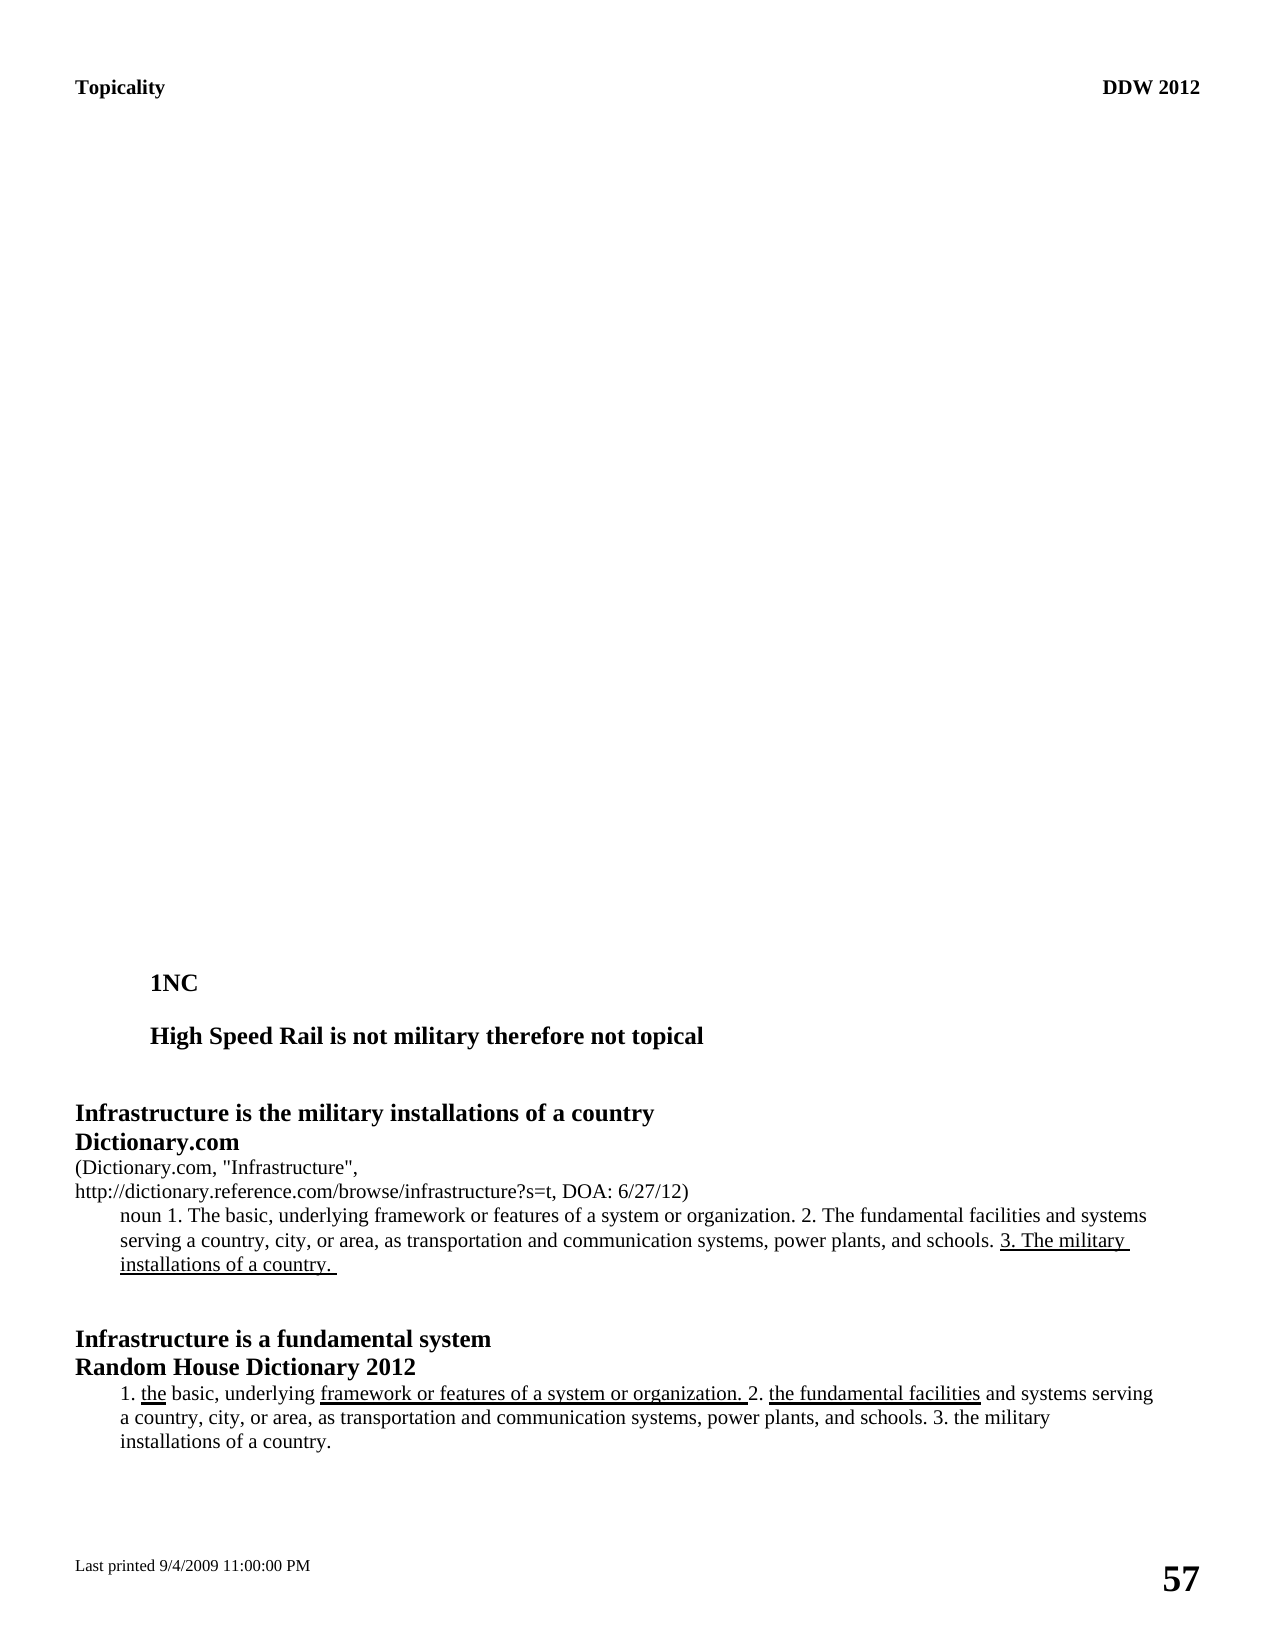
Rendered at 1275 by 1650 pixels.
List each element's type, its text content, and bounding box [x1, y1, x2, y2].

text noun 1. The basic, underlying framework or features of a system or organization. 2. The fundamental facilities and systems serving a country, city, or area, as transportation and communication systems, power plants, and schools. 3. The military installations of a country. [120, 1203, 1155, 1276]
text Infrastructure is the military installations of a country [75, 1098, 1200, 1127]
text Random House Dictionary 2012 [75, 1352, 1200, 1381]
text 1. the basic, underlying framework or features of a system or organization. 2. the fundamental facilities and systems serving a country, city, or area, as transportation and communication systems, power plants, and schools. 3. the military installations of a country. [120, 1381, 1155, 1453]
text (Dictionary.com, "Infrastructure", [75, 1155, 1200, 1179]
text Infrastructure is a fundamental system [75, 1324, 1200, 1352]
text 1NC [150, 968, 1200, 997]
text Dictionary.com [75, 1127, 1200, 1155]
text High Speed Rail is not military therefore not topical [150, 1021, 1200, 1050]
text http://dictionary.reference.com/browse/infrastructure?s=t, DOA: 6/27/12) [75, 1179, 1200, 1203]
